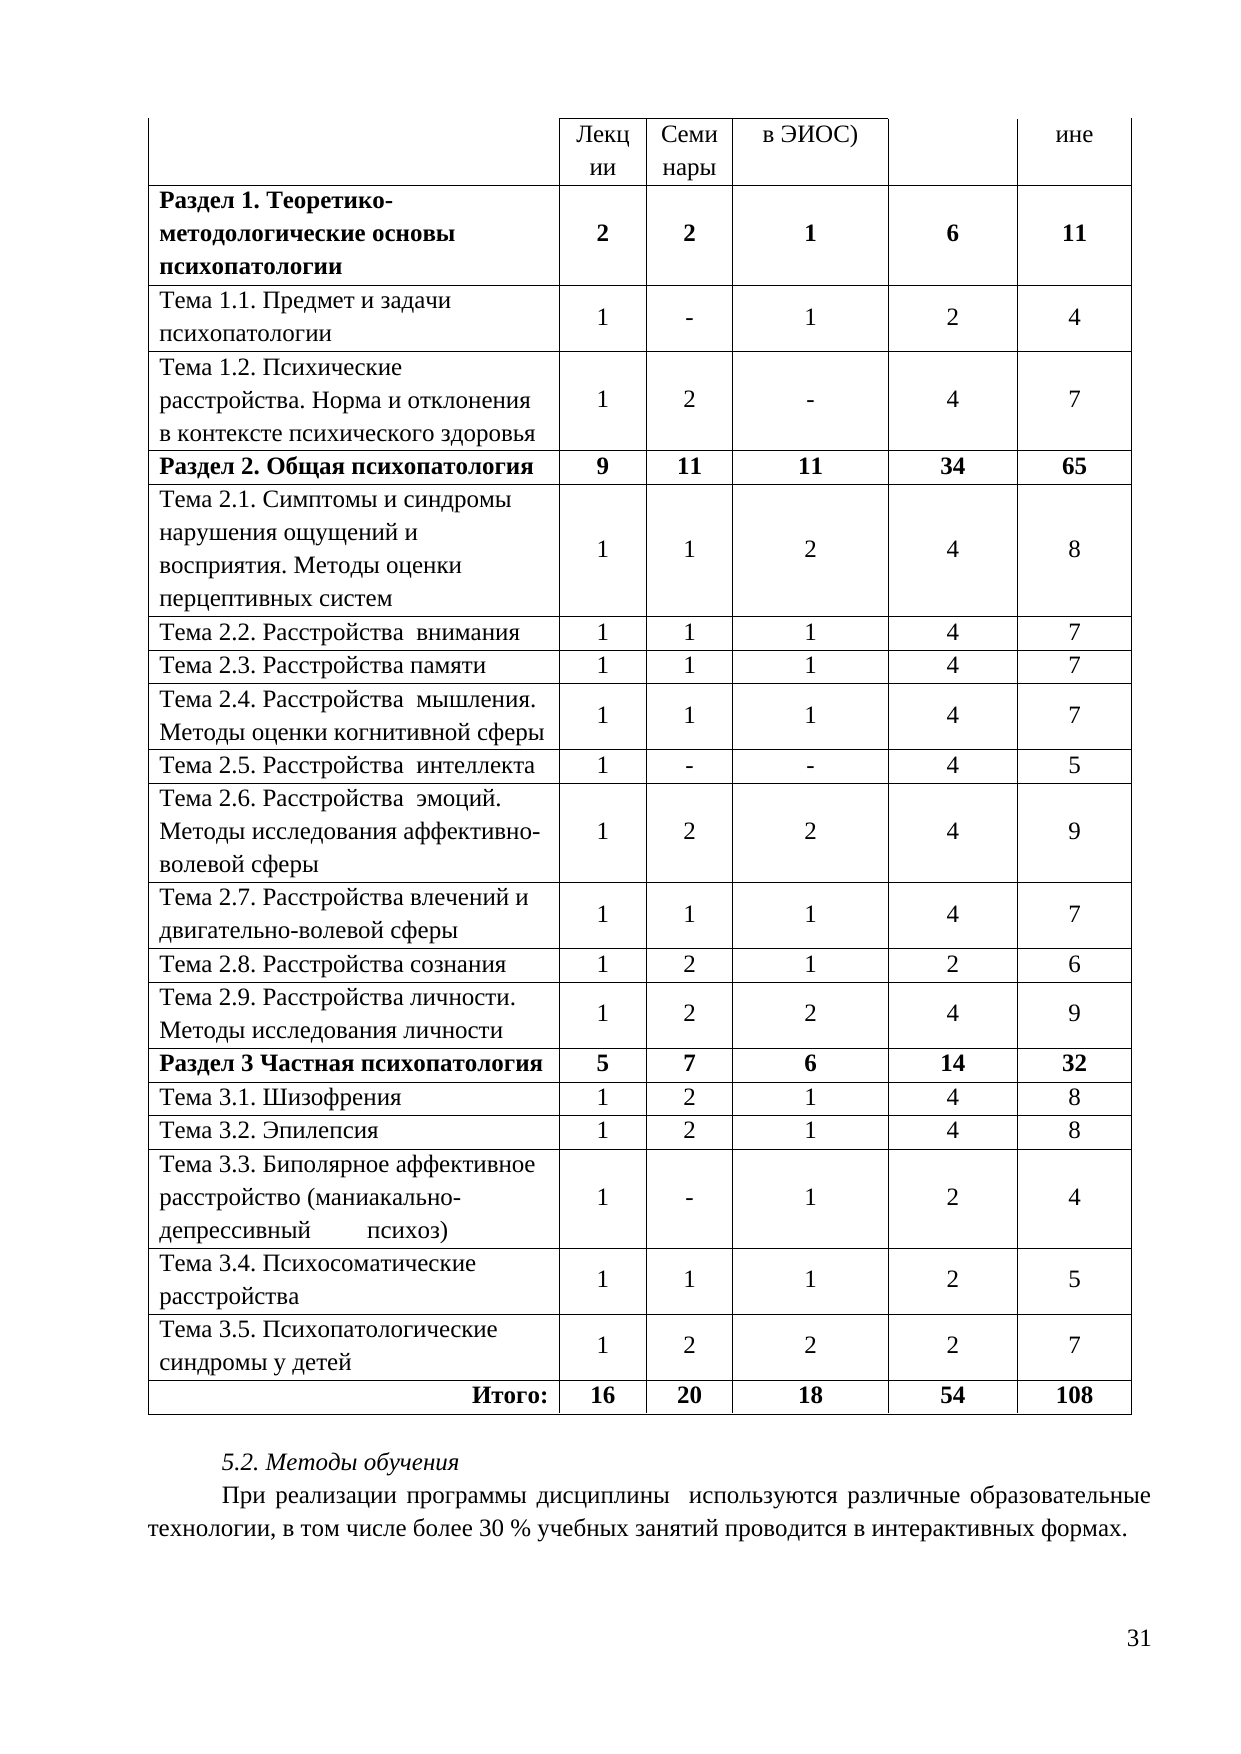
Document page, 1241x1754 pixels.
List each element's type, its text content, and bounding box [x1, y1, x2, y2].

table_cell Раздел 3 Частная психопатология [149, 1049, 559, 1081]
table_cell 1 [733, 1083, 888, 1115]
table_cell 9 [1018, 784, 1131, 882]
table_cell 1 [560, 750, 646, 783]
table_cell 11 [733, 451, 888, 484]
table_cell 2 [647, 784, 732, 882]
table_cell 8 [1018, 485, 1131, 616]
table_cell 7 [1018, 684, 1131, 749]
table_cell 1 [560, 1315, 646, 1380]
table_cell Раздел 2. Общая психопатология [149, 451, 559, 484]
table_cell 2 [647, 983, 732, 1048]
table_cell - [733, 352, 888, 450]
table_cell 5 [1018, 1249, 1131, 1314]
table_cell 2 [647, 1116, 732, 1148]
table_cell Тема 3.5. Психопатологические синдромы у детей [149, 1315, 559, 1380]
table_cell 4 [889, 1083, 1017, 1115]
table_cell - [733, 750, 888, 783]
table_cell 7 [1018, 617, 1131, 649]
table_cell 1 [733, 617, 888, 649]
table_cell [733, 119, 888, 185]
table_cell 8 [1018, 1116, 1131, 1148]
table_cell 6 [1018, 949, 1131, 982]
table_cell 2 [889, 1150, 1017, 1248]
table_cell 18 [733, 1381, 888, 1413]
table_cell Тема 2.1. Симптомы и синдромы нарушения ощущений и восприятия. Методы оценки перцептивных систем [149, 485, 559, 616]
table_cell 1 [733, 286, 888, 351]
table_cell 4 [889, 983, 1017, 1048]
table_cell 1 [560, 286, 646, 351]
table_cell 108 [1018, 1381, 1131, 1413]
table_cell 1 [560, 352, 646, 450]
table_cell Тема 2.7. Расстройства влечений и двигательно-волевой сферы [149, 883, 559, 948]
table_cell 5 [1018, 750, 1131, 783]
table_cell 34 [889, 451, 1017, 484]
table_cell Тема 2.5. Расстройства интеллекта [149, 750, 559, 783]
table_cell Тема 2.8. Расстройства сознания [149, 949, 559, 982]
table_cell 7 [1018, 883, 1131, 948]
table_cell 4 [889, 750, 1017, 783]
table_cell Тема 3.4. Психосоматические расстройства [149, 1249, 559, 1314]
table_cell 9 [560, 451, 646, 484]
table_cell Тема 3.3. Биполярное аффективное расстройство (маниакально-депрессивный психоз) [149, 1150, 559, 1248]
table_cell Итого: [149, 1381, 559, 1413]
table_cell Тема 2.6. Расстройства эмоций. Методы исследования аффективно-волевой сферы [149, 784, 559, 882]
table_cell 1 [560, 617, 646, 649]
table_cell Тема 1.2. Психические расстройства. Норма и отклонения в контексте психического здоровья [149, 352, 559, 450]
table_cell 1 [560, 883, 646, 948]
table_cell 1 [733, 651, 888, 683]
table_cell 1 [560, 983, 646, 1048]
table_cell 5 [560, 1049, 646, 1081]
table_cell - [647, 286, 732, 351]
table_cell Тема 3.1. Шизофрения [149, 1083, 559, 1115]
table_cell Тема 3.2. Эпилепсия [149, 1116, 559, 1148]
table_cell 1 [560, 1249, 646, 1314]
table_cell 54 [889, 1381, 1017, 1413]
table_cell 1 [733, 883, 888, 948]
table_cell 2 [647, 1315, 732, 1380]
table_cell 1 [560, 651, 646, 683]
table_cell 1 [560, 1150, 646, 1248]
table_cell 4 [1018, 286, 1131, 351]
table_cell 1 [560, 485, 646, 616]
table_cell 4 [889, 684, 1017, 749]
table_cell Тема 2.4. Расстройства мышления. Методы оценки когнитивной сферы [149, 684, 559, 749]
table_cell 4 [1018, 1150, 1131, 1248]
table_cell 4 [889, 617, 1017, 649]
table_cell 2 [889, 286, 1017, 351]
table_cell 1 [733, 684, 888, 749]
table_cell 1 [647, 1249, 732, 1314]
table_cell 65 [1018, 451, 1131, 484]
table_cell Тема 2.9. Расстройства личности. Методы исследования личности [149, 983, 559, 1048]
table_cell 1 [647, 883, 732, 948]
table_cell 2 [889, 1249, 1017, 1314]
table_cell 1 [733, 1150, 888, 1248]
table_cell 4 [889, 1116, 1017, 1148]
table_cell 7 [1018, 1315, 1131, 1380]
table_cell Лекции [560, 119, 646, 185]
table_cell 7 [647, 1049, 732, 1081]
table_cell Тема 2.3. Расстройства памяти [149, 651, 559, 683]
table_cell 1 [647, 485, 732, 616]
table_cell 1 [733, 949, 888, 982]
table_cell 2 [647, 352, 732, 450]
table_cell 2 [560, 186, 646, 285]
table_cell 2 [733, 1315, 888, 1380]
text 5.2. Методы обучения [148, 1447, 1152, 1476]
table_cell 20 [647, 1381, 732, 1413]
table_cell Семинары [647, 119, 732, 185]
table_cell - [647, 750, 732, 783]
table_cell 4 [889, 784, 1017, 882]
table_cell 6 [733, 1049, 888, 1081]
table_cell Тема 1.1. Предмет и задачи психопатологии [149, 286, 559, 351]
table_cell 14 [889, 1049, 1017, 1081]
table_cell 4 [889, 883, 1017, 948]
table_cell 1 [733, 186, 888, 285]
table_cell 2 [733, 784, 888, 882]
text При реализации программы дисциплины используются различные образовательные технологии, в том числе более 30 % учебных занятий проводится в интерактивных формах. [148, 1480, 1152, 1542]
table_cell 16 [560, 1381, 646, 1413]
table_cell 1 [560, 949, 646, 982]
table_cell 2 [889, 949, 1017, 982]
table_cell 32 [1018, 1049, 1131, 1081]
table_cell 4 [889, 352, 1017, 450]
table_cell 1 [560, 1116, 646, 1148]
table_cell 4 [889, 485, 1017, 616]
table_cell 1 [733, 1116, 888, 1148]
table_cell - [647, 1150, 732, 1248]
table_cell 1 [733, 1249, 888, 1314]
table_cell 2 [733, 485, 888, 616]
table_cell 11 [1018, 186, 1131, 285]
table_cell Тема 2.2. Расстройства внимания [149, 617, 559, 649]
table_cell 7 [1018, 651, 1131, 683]
table_cell 2 [889, 1315, 1017, 1380]
table_cell 8 [1018, 1083, 1131, 1115]
table_cell 2 [647, 186, 732, 285]
table_cell 7 [1018, 352, 1131, 450]
table_cell 2 [647, 1083, 732, 1115]
table_cell 2 [733, 983, 888, 1048]
table_cell 1 [647, 651, 732, 683]
table_cell 11 [647, 451, 732, 484]
table_cell 6 [889, 186, 1017, 285]
table_cell 4 [889, 651, 1017, 683]
table_cell 1 [647, 617, 732, 649]
table_cell 1 [560, 684, 646, 749]
table_cell 2 [647, 949, 732, 982]
table_cell 1 [647, 684, 732, 749]
table_cell Раздел 1. Теоретико-методологические основы психопатологии [149, 186, 559, 285]
table_cell 1 [560, 784, 646, 882]
table_cell 9 [1018, 983, 1131, 1048]
table_cell 1 [560, 1083, 646, 1115]
